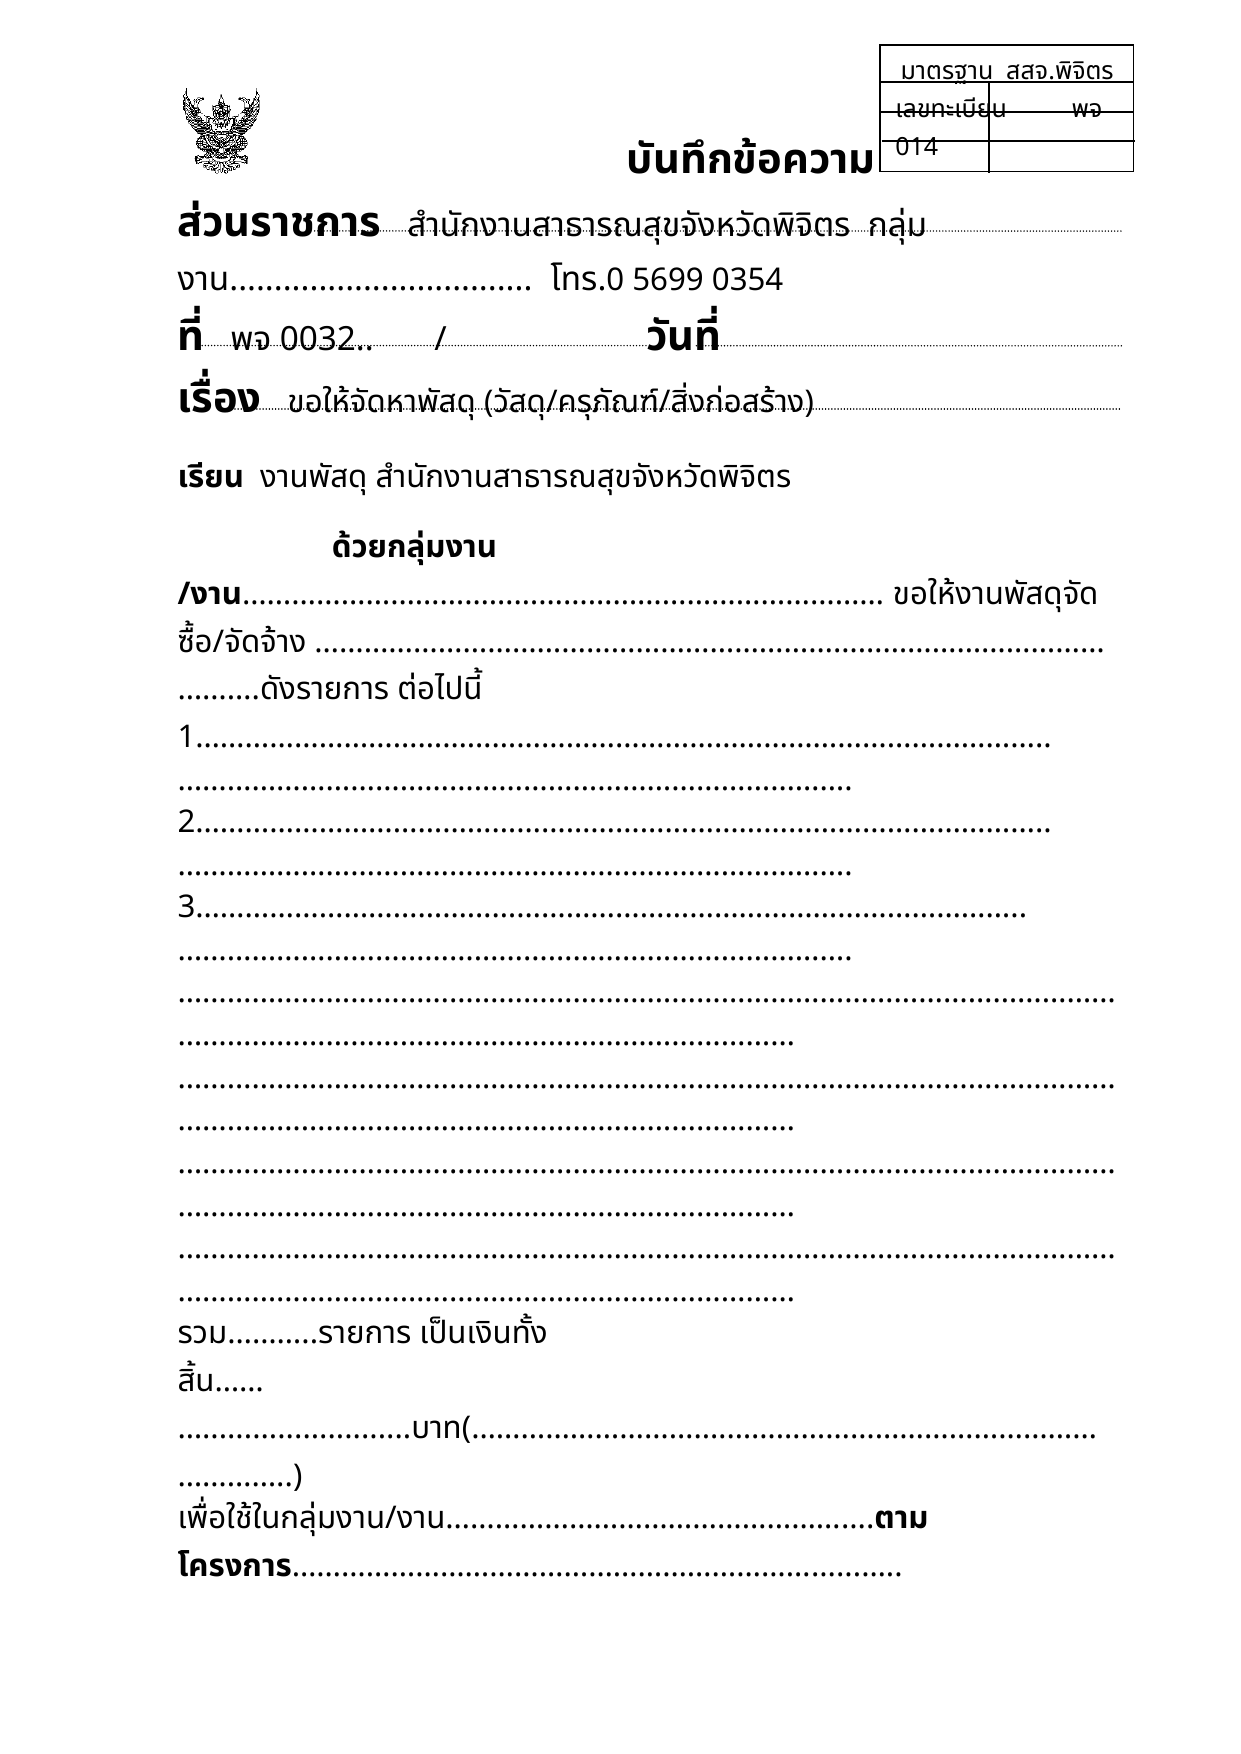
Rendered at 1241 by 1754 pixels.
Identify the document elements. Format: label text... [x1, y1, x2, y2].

text ……………………………………………………………………………………………………………………………………………………………………… [177, 1225, 1122, 1310]
text ……………………………………………………………………………………………………………………………………………………………………… [177, 1140, 1122, 1225]
text ……………………………………………………………………………………………………………………………………………………………………… [177, 969, 1122, 1055]
text ด้วยกลุ่มงาน /งาน…………………………………………………………………… ขอให้งานพัสดุจัดซื้อ/จัดจ้าง …………………………………………………………………………………………….ดังรายการ ต่อไปนี้ [177, 524, 1122, 714]
text ส่วนราชการ สำนักงานสาธารณสุขจังหวัดพิจิตร กลุ่มงาน.................................. โทร.0 5699 0354 [177, 192, 1122, 306]
text 3………………………………………………………………………………………..………………………………………………………………………. [177, 884, 1122, 969]
text รวม………..รายการ เป็นเงินทั้งสิ้น……….........................บาท(……………………….……………………………………………………..) [177, 1310, 1122, 1495]
text เรื่อง ขอให้จัดหาพัสดุ (วัสดุ/ครุภัณฑ์/สิ่งก่อสร้าง) [177, 369, 1122, 432]
text บันทึกข้อความ [177, 89, 1122, 192]
text เพื่อใช้ในกลุ่มงาน/งาน…………………………………………....ตามโครงการ………………………………………………………......….. [177, 1495, 1122, 1590]
text เรียน งานพัสดุ สำนักงานสาธารณสุขจังหวัดพิจิตร [177, 454, 1122, 501]
text 2…………………………………………………………………………………………..………………………………………………………………………. [177, 799, 1122, 884]
text ที่ พจ 0032.. / วันที่ [177, 306, 1122, 369]
text ……………………………………………………………………………………………………………………………………………………………………… [177, 1055, 1122, 1140]
picture [177, 88, 265, 174]
text 1…………………………………………………………………………………………..………………………………………………………………………. [177, 714, 1122, 799]
